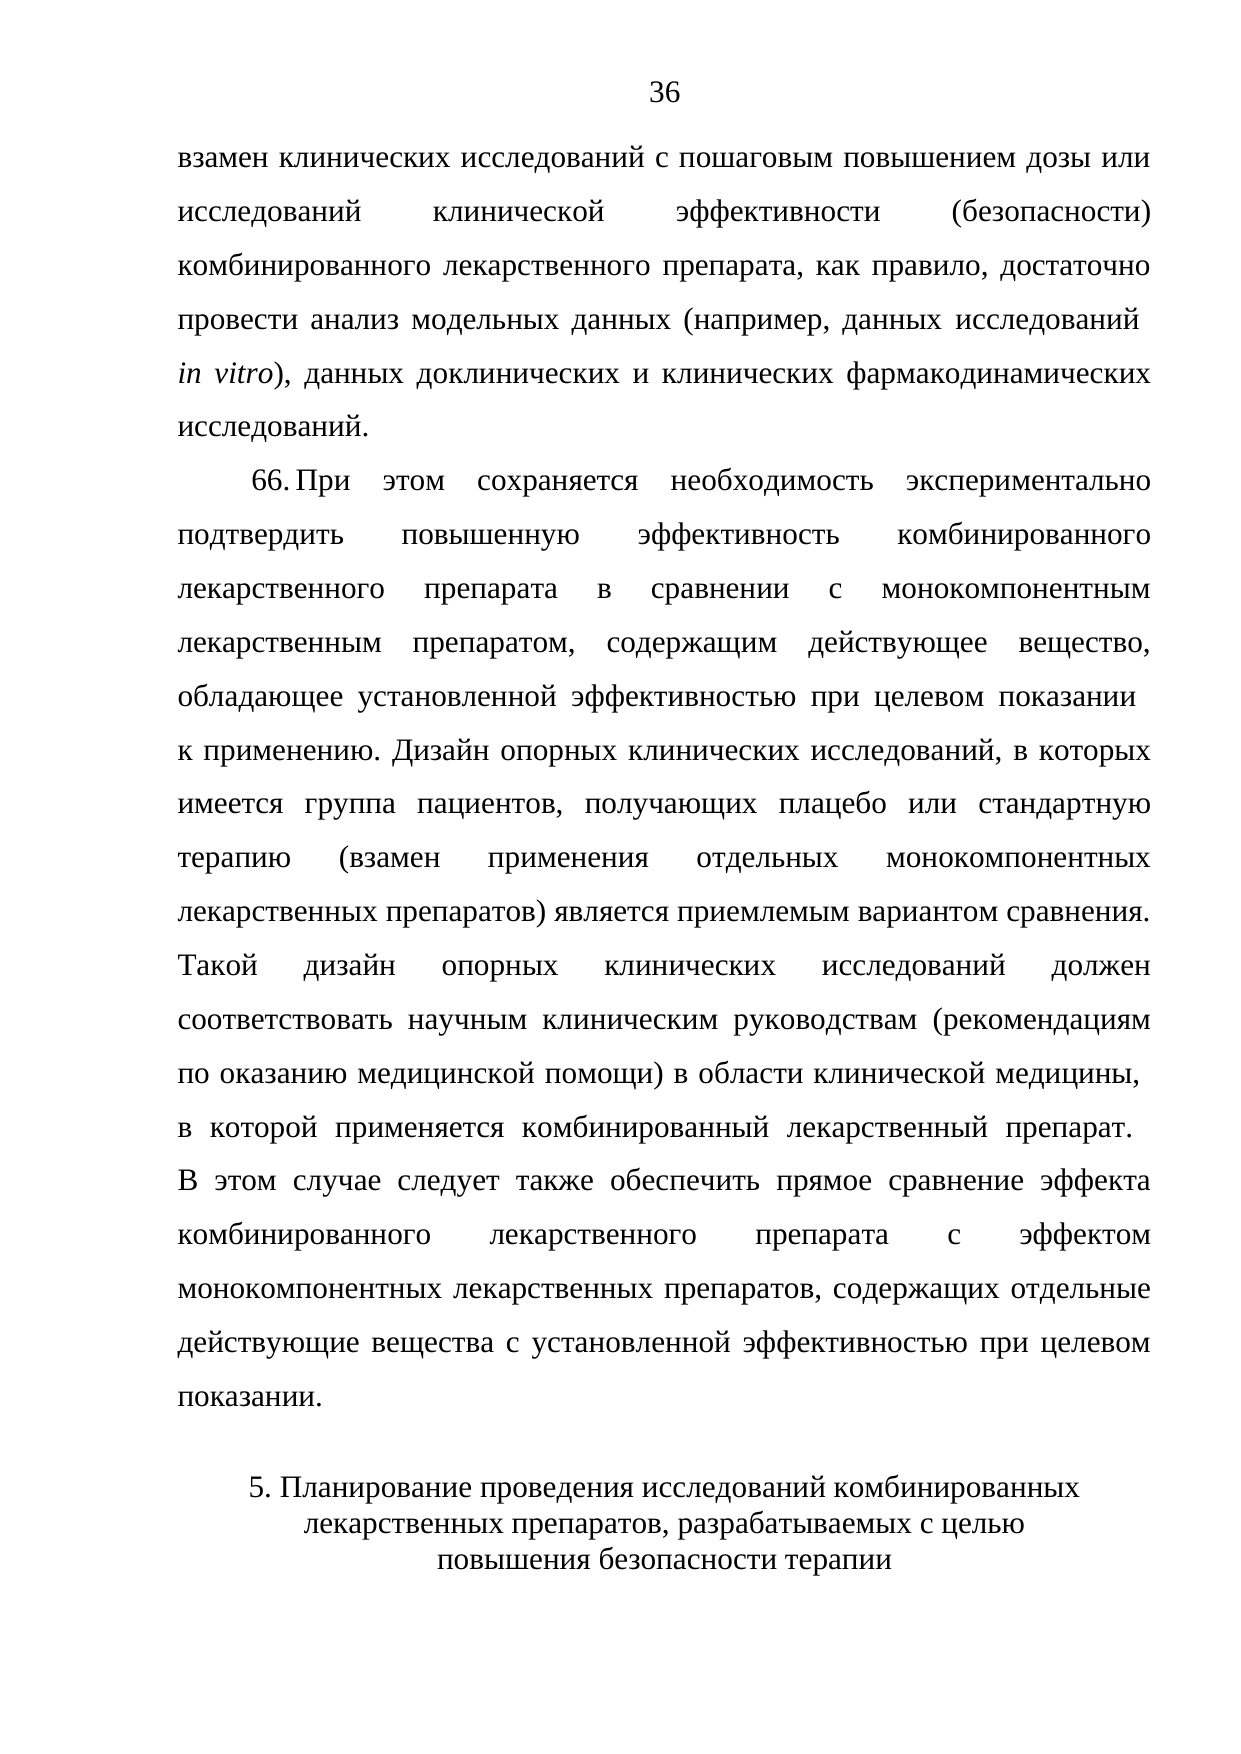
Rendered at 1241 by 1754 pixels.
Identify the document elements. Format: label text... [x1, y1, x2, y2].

list При этом сохраняется необходимость экспериментально подтвердить повышенную эффективность комбинированного лекарственного препарата в сравнении с монокомпонентным лекарственным препаратом, содержащим действующее вещество, обладающее установленной эффективностью при целевом показании к применению. Дизайн опорных клинических исследований, в которых имеется группа пациентов, получающих плацебо или стандартную терапию (взамен применения отдельных монокомпонентных лекарственных препаратов) является приемлемым вариантом сравнения. Такой дизайн опорных клинических исследований должен соответствовать научным клиническим руководствам (рекомендациям по оказанию медицинской помощи) в области клинической медицины, в которой применяется комбинированный лекарственный препарат. В этом случае следует также обеспечить прямое сравнение эффекта комбинированного лекарственного препарата с эффектом монокомпонентных лекарственных препаратов, содержащих отдельные действующие вещества с установленной эффективностью при целевом показании. [177, 462, 1152, 1413]
text 5. Планирование проведения исследований комбинированных лекарственных препаратов, разрабатываемых с целью повышения безопасности терапии [177, 1468, 1152, 1576]
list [177, 138, 1152, 444]
